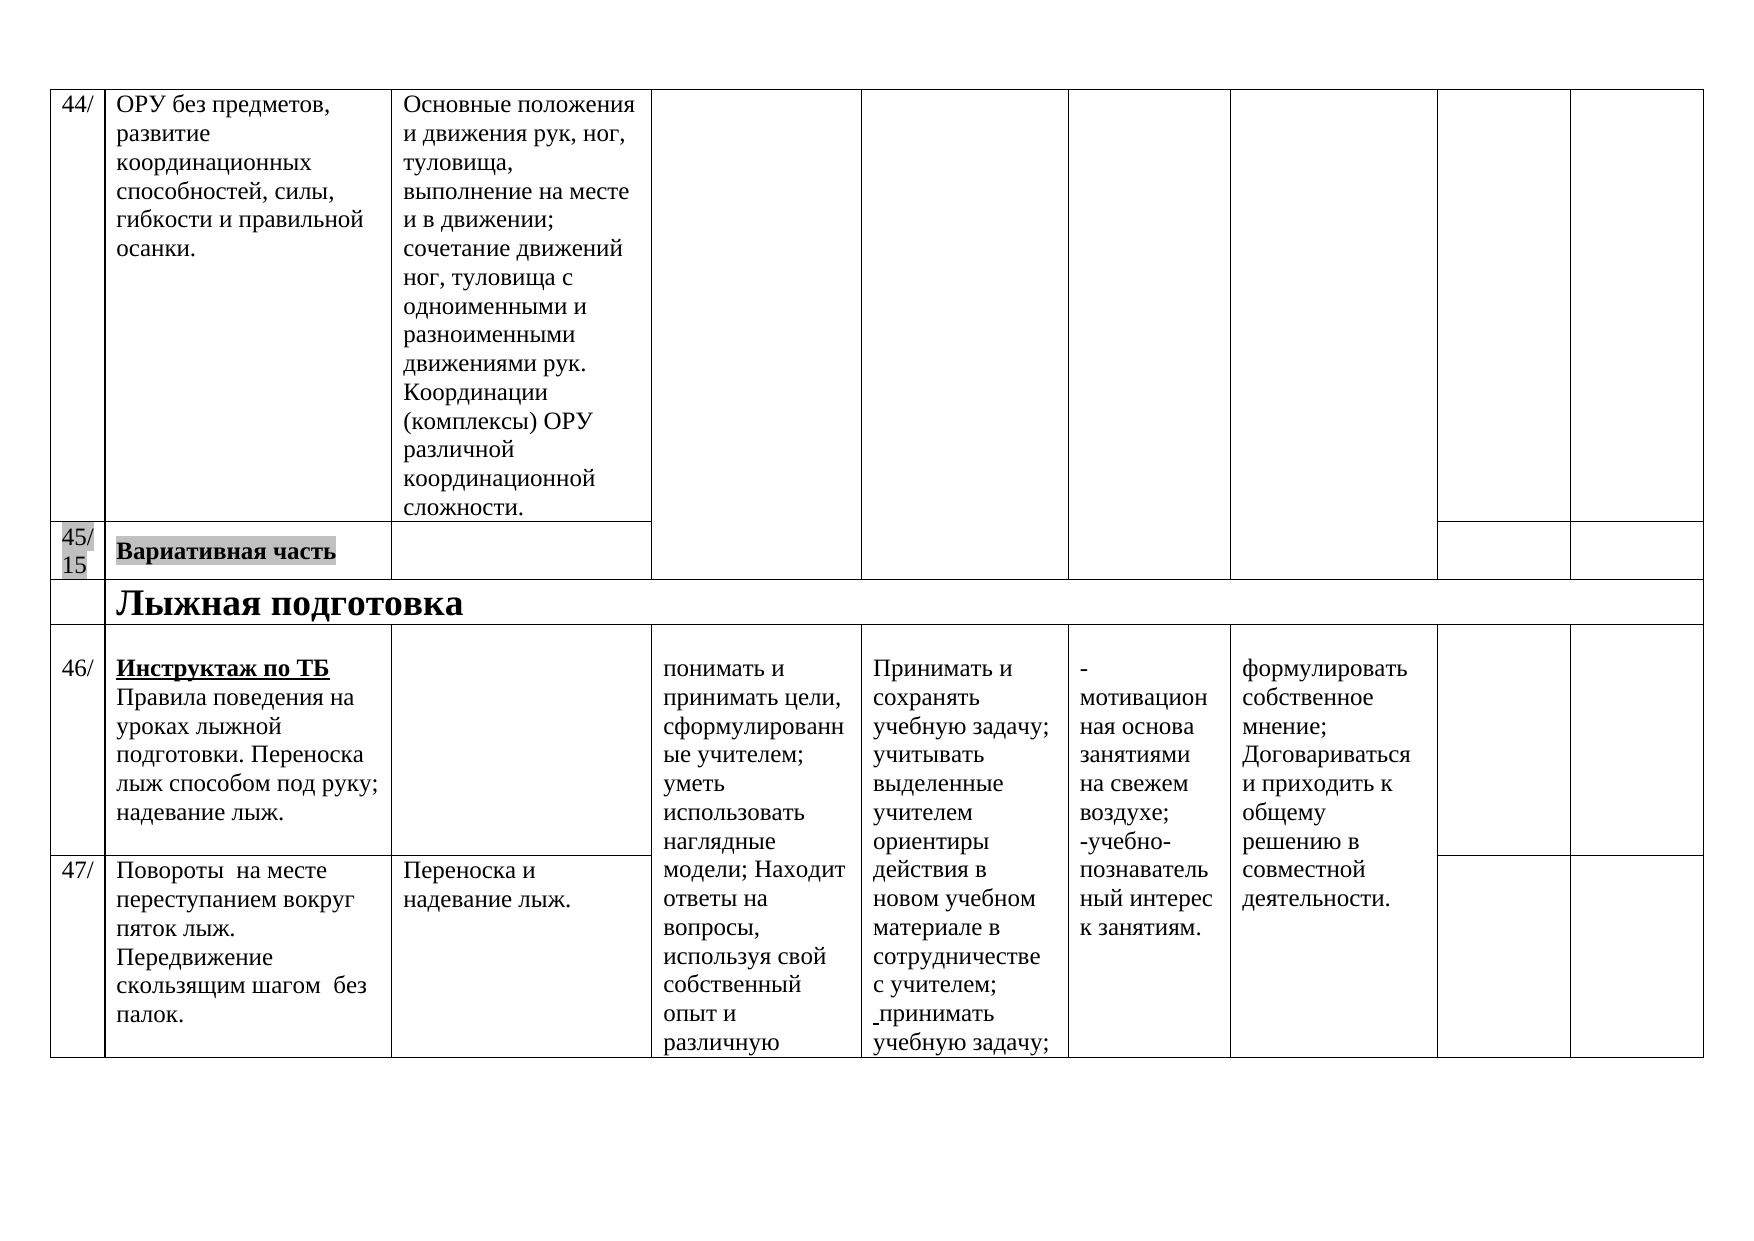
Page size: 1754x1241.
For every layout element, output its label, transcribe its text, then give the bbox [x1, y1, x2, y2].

table_cell [392, 625, 651, 854]
table_cell [1571, 856, 1703, 1057]
table_cell [1571, 90, 1703, 521]
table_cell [106, 90, 391, 521]
table_cell -мотивационная основа занятиями на свежем воздухе; -учебно-познавательный интерес к занятиям. -мотивационная основа занятиями на свежем воздухе; -учебно-познавательный интерес к занятиям -мотивационная основа занятиями на свежем воздухе; -учебно-познавательный интерес к занятиям [1069, 625, 1230, 1057]
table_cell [392, 90, 651, 521]
table_cell [51, 580, 104, 623]
table_cell [1571, 522, 1703, 579]
table_cell Инструктаж по ТБ Правила поведения на уроках лыжной подготовки. Переноска лыж способом под руку; надевание лыж. [106, 625, 391, 854]
table_cell Лыжная подготовка [106, 580, 1703, 623]
table_cell 44/ [51, 90, 104, 521]
table_cell [392, 522, 651, 579]
table_cell Вариативная часть [106, 522, 391, 579]
table_cell [1438, 625, 1570, 854]
table_cell Повороты на месте переступанием вокруг пяток лыж. Передвижение скользящим шагом без палок. [106, 856, 391, 1057]
table_cell Принимать и сохранять учебную задачу; учитывать выделенные учителем ориентиры действия в новом учебном материале в сотрудничестве с учителем; принимать учебную задачу; осуществлять контроль по образцу; Принимать и сохранять учебную задачу; учитывать выделенные учителем ориентиры действия в новом учебном материале в сотрудничестве с учителем; принимать учебную задачу; осуществлять контроль по образцу; Принимать и сохранять учебную задачу; учитывать выделенные учителем ориентиры действия в новом учебном материале в сотрудничестве с учителем; принимать учебную задачу; осуществлять контроль по образцу; [862, 625, 1068, 1057]
table_cell [1571, 625, 1703, 854]
table_cell [1438, 856, 1570, 1057]
table_cell 46/ [51, 625, 104, 854]
table_cell формулировать собственное мнение; Договариваться и приходить к общему решению в совместной деятельности. формулировать собственное мнение; Договариваться и приходить к общему решению в совместной деятельности. формулировать собственное мнение; Договариваться и приходить к общему решению в совместной деятельности. [1231, 625, 1437, 1057]
table_cell [1438, 90, 1570, 521]
table_cell 47/ [51, 856, 104, 1057]
table_cell [1438, 522, 1570, 579]
table_cell понимать и принимать цели, сформулированные учителем; уметь использовать наглядные модели; Находит ответы на вопросы, используя свой собственный опыт и различную информацию; понимать и принимать цели, сформулированные учителем; уметь использовать наглядные модели; Находит ответы на вопросы, используя свой собственный опыт и различную информацию; понимать и принимать цели, сформулированные учителем; уметь использовать наглядные модели; Находит ответы на вопросы, используя свой собственный опыт и различную информацию; [652, 625, 861, 1057]
table_cell 45/15 [87, 522, 104, 579]
table_cell Переноска и надевание лыж. [392, 856, 651, 1057]
